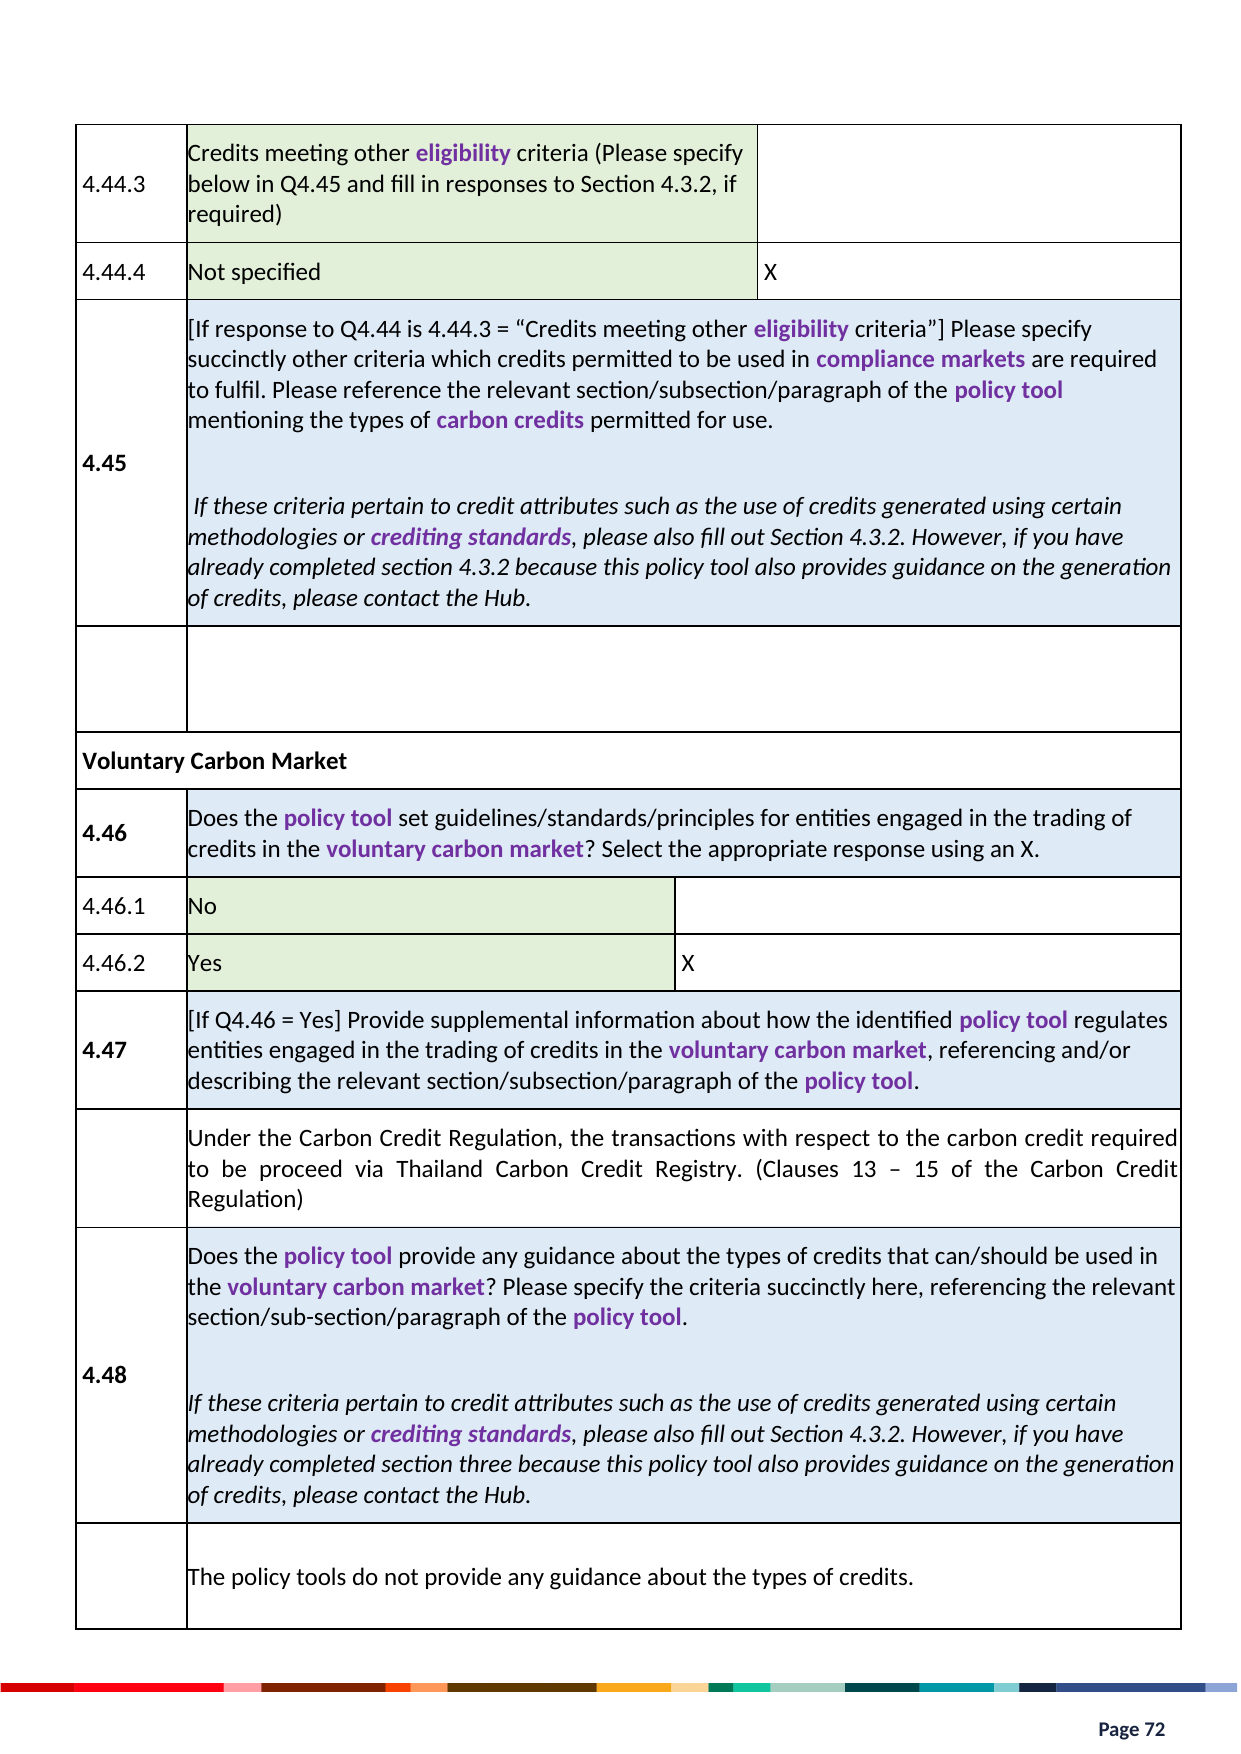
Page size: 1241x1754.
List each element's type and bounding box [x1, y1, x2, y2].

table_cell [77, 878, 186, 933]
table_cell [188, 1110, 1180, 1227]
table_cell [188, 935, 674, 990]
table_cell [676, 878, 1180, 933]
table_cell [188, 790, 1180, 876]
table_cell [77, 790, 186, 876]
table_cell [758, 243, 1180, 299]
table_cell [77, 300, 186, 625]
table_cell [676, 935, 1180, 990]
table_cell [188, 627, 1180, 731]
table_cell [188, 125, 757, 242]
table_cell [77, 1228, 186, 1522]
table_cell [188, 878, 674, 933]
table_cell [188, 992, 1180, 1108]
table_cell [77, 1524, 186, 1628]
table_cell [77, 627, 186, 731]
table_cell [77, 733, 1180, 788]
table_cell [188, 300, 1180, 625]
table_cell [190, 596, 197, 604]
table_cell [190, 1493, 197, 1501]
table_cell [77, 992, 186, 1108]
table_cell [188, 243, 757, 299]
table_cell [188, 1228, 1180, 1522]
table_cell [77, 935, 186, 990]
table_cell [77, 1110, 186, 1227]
picture [0, 1683, 1236, 1692]
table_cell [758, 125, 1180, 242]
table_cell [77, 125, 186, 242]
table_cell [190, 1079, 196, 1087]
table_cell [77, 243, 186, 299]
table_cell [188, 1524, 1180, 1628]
